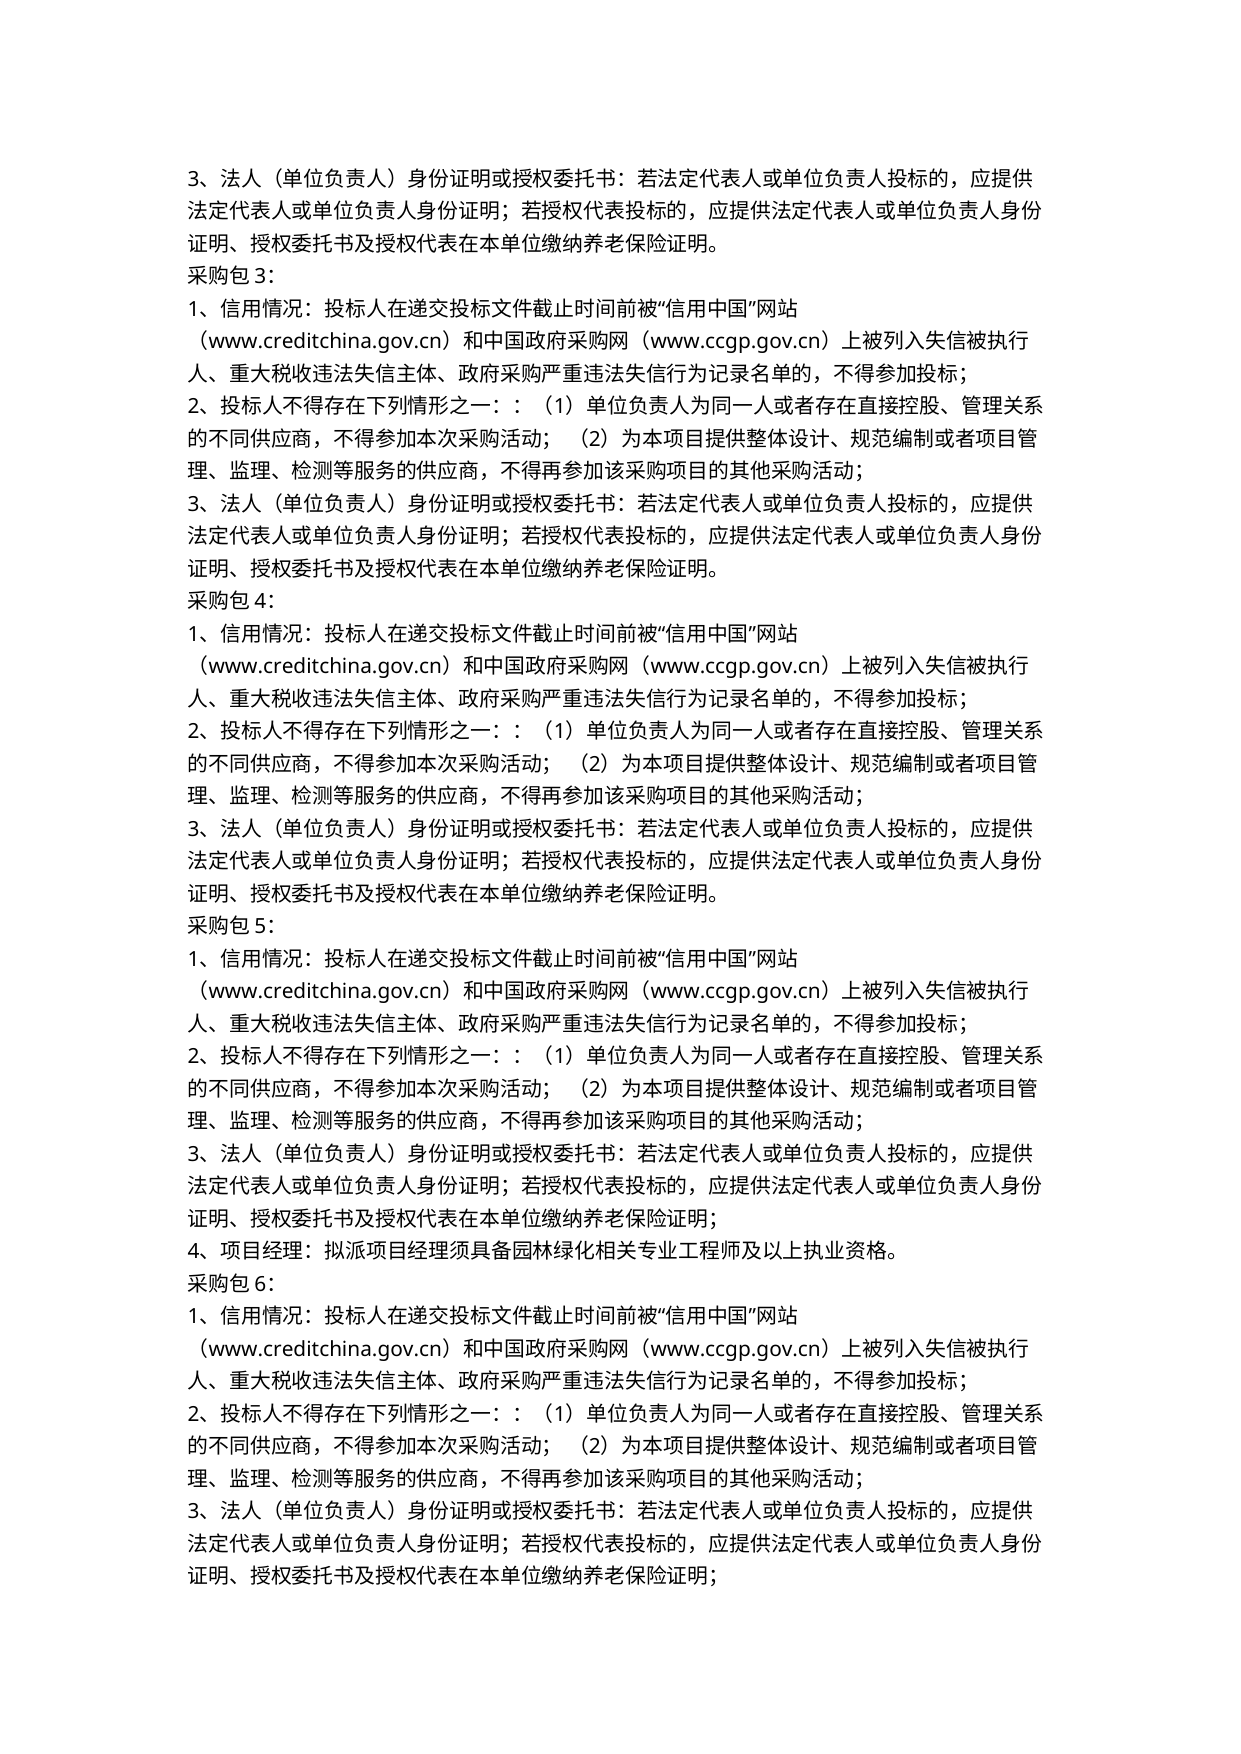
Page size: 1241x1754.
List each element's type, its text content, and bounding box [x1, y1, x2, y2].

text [187, 292, 1053, 389]
text 1、信用情况：投标人在递交投标文件截止时间前被“信用中国”网站（www.creditchina.gov.cn）和中国政府采购网（www.ccgp.gov.cn）上被列入失信被执行人、重大税收违法失信主体、政府采购严重违法失信行为记录名单的，不得参加投标； [187, 942, 1053, 1039]
text 1、信用情况：投标人在递交投标文件截止时间前被“信用中国”网站（www.creditchina.gov.cn）和中国政府采购网（www.ccgp.gov.cn）上被列入失信被执行人、重大税收违法失信主体、政府采购严重违法失信行为记录名单的，不得参加投标； [187, 617, 1053, 714]
text 2、投标人不得存在下列情形之一：：（1）单位负责人为同一人或者存在直接控股、管理关系的不同供应商，不得参加本次采购活动； （2）为本项目提供整体设计、规范编制或者项目管理、监理、检测等服务的供应商，不得再参加该采购项目的其他采购活动； [187, 714, 1053, 812]
text 3、法人（单位负责人）身份证明或授权委托书：若法定代表人或单位负责人投标的，应提供法定代表人或单位负责人身份证明；若授权代表投标的，应提供法定代表人或单位负责人身份证明、授权委托书及授权代表在本单位缴纳养老保险证明。 [187, 812, 1053, 909]
text 3、法人（单位负责人）身份证明或授权委托书：若法定代表人或单位负责人投标的，应提供法定代表人或单位负责人身份证明；若授权代表投标的，应提供法定代表人或单位负责人身份证明、授权委托书及授权代表在本单位缴纳养老保险证明。 [187, 487, 1053, 584]
text 2、投标人不得存在下列情形之一：：（1）单位负责人为同一人或者存在直接控股、管理关系的不同供应商，不得参加本次采购活动； （2）为本项目提供整体设计、规范编制或者项目管理、监理、检测等服务的供应商，不得再参加该采购项目的其他采购活动； [187, 1039, 1053, 1137]
text 3、法人（单位负责人）身份证明或授权委托书：若法定代表人或单位负责人投标的，应提供法定代表人或单位负责人身份证明；若授权代表投标的，应提供法定代表人或单位负责人身份证明、授权委托书及授权代表在本单位缴纳养老保险证明； [187, 1137, 1053, 1234]
text 3、法人（单位负责人）身份证明或授权委托书：若法定代表人或单位负责人投标的，应提供法定代表人或单位负责人身份证明；若授权代表投标的，应提供法定代表人或单位负责人身份证明、授权委托书及授权代表在本单位缴纳养老保险证明。 [187, 162, 1053, 259]
text 2、投标人不得存在下列情形之一：：（1）单位负责人为同一人或者存在直接控股、管理关系的不同供应商，不得参加本次采购活动； （2）为本项目提供整体设计、规范编制或者项目管理、监理、检测等服务的供应商，不得再参加该采购项目的其他采购活动； [187, 389, 1053, 487]
text 1、信用情况：投标人在递交投标文件截止时间前被“信用中国”网站（www.creditchina.gov.cn）和中国政府采购网（www.ccgp.gov.cn）上被列入失信被执行人、重大税收违法失信主体、政府采购严重违法失信行为记录名单的，不得参加投标； [187, 1299, 1053, 1397]
text 2、投标人不得存在下列情形之一：：（1）单位负责人为同一人或者存在直接控股、管理关系的不同供应商，不得参加本次采购活动； （2）为本项目提供整体设计、规范编制或者项目管理、监理、检测等服务的供应商，不得再参加该采购项目的其他采购活动； [187, 1397, 1053, 1494]
text 采购包4： [187, 584, 1053, 617]
text 采购包3： [187, 259, 1053, 292]
text 4、项目经理：拟派项目经理须具备园林绿化相关专业工程师及以上执业资格。 [187, 1234, 1053, 1267]
text 采购包6： [187, 1267, 1053, 1299]
text 采购包5： [187, 909, 1053, 942]
text 3、法人（单位负责人）身份证明或授权委托书：若法定代表人或单位负责人投标的，应提供法定代表人或单位负责人身份证明；若授权代表投标的，应提供法定代表人或单位负责人身份证明、授权委托书及授权代表在本单位缴纳养老保险证明； [187, 1494, 1053, 1592]
